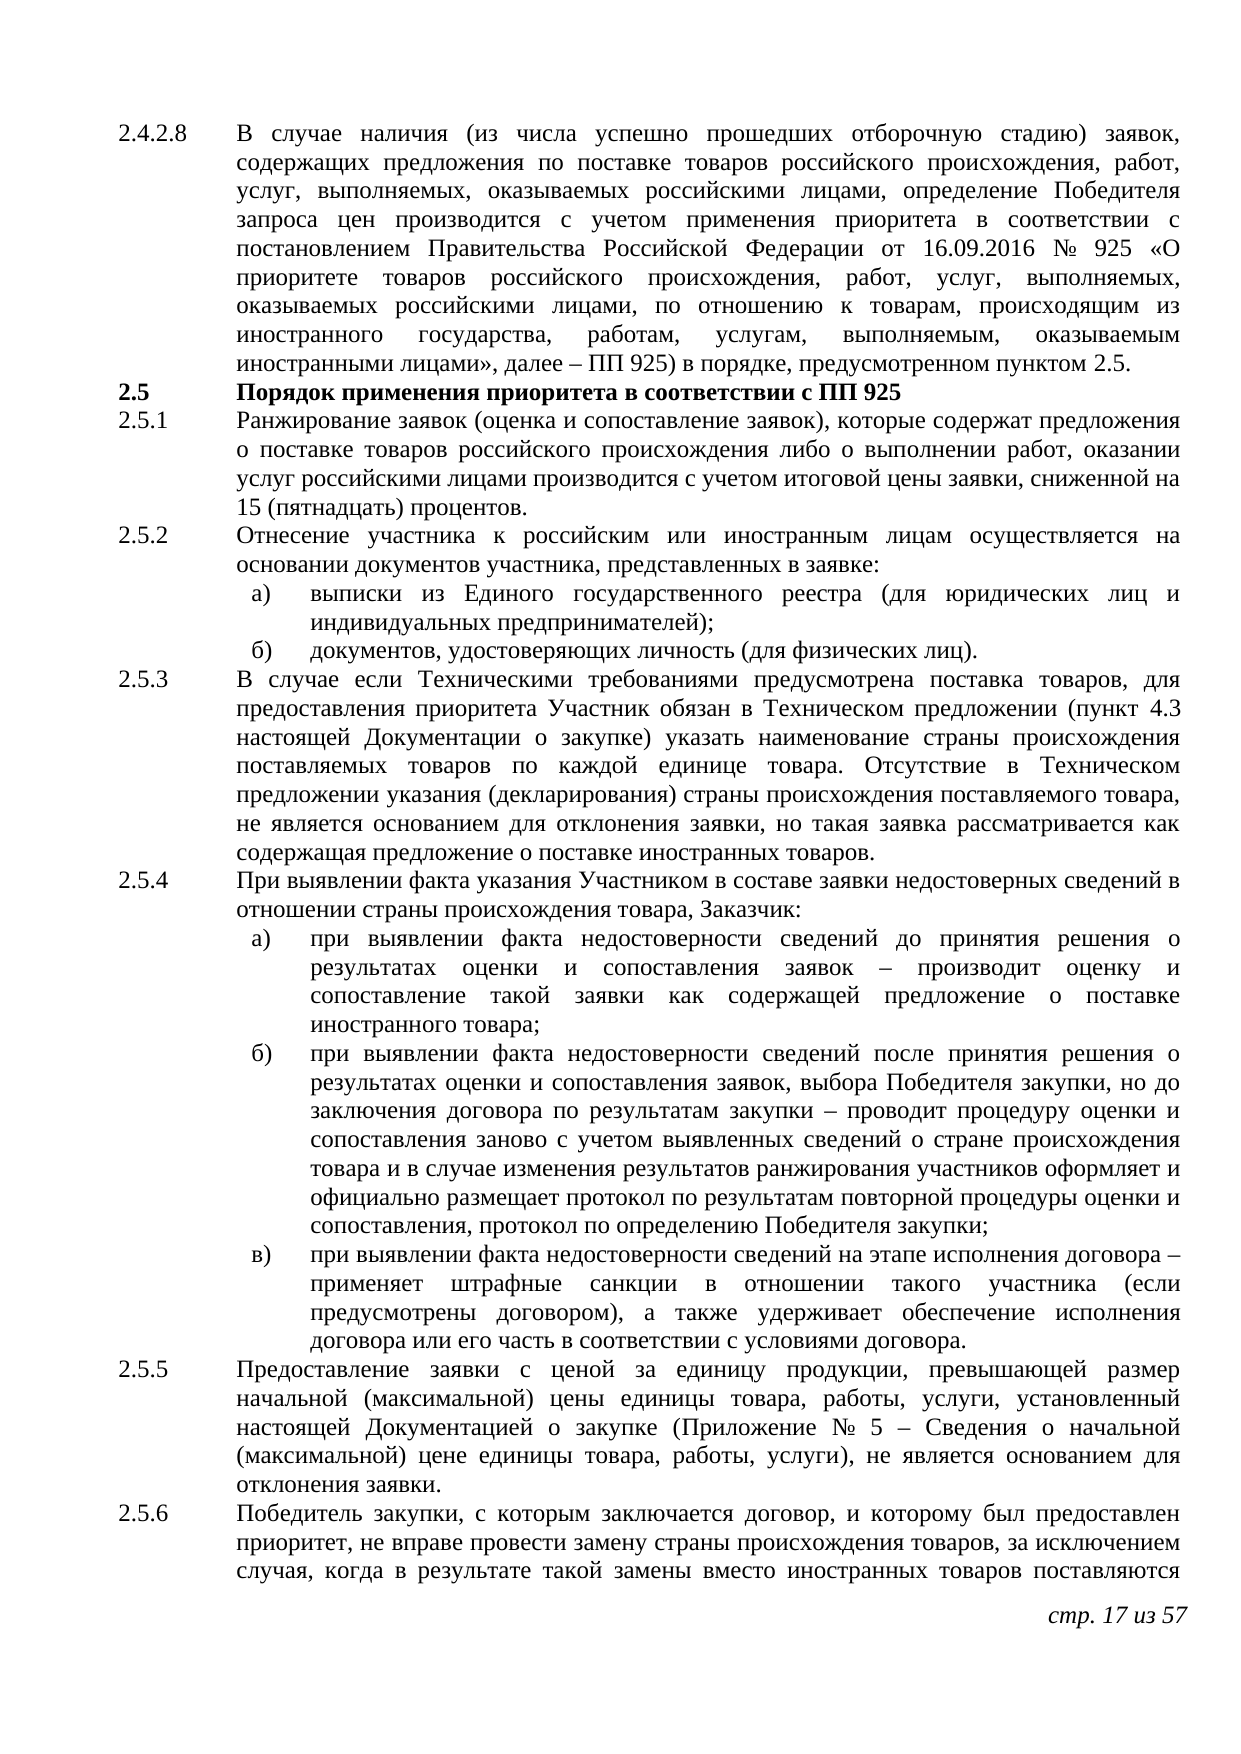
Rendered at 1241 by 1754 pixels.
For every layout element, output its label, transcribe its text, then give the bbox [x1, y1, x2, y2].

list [118, 1498, 1181, 1584]
list документов, удостоверяющих личность (для физических лиц). [251, 636, 1181, 664]
list Ранжирование заявок (оценка и сопоставление заявок), которые содержат предложения о поставке товаров российского происхождения либо о выполнении работ, оказании услуг российскими лицами производится с учетом итоговой цены заявки, сниженной на 15 (пятнадцать) процентов. [118, 406, 1181, 521]
list Предоставление заявки с ценой за единицу продукции, превышающей размер начальной (максимальной) цены единицы товара, работы, услуги, установленный настоящей Документацией о закупке (Приложение № 5 – Сведения о начальной (максимальной) цене единицы товара, работы, услуги), не является основанием для отклонения заявки. [118, 1354, 1181, 1498]
list При выявлении факта указания Участником в составе заявки недостоверных сведений в отношении страны происхождения товара, Заказчик: [118, 866, 1181, 923]
list В случае если Техническими требованиями предусмотрена поставка товаров, для предоставления приоритета Участник обязан в Техническом предложении (пункт 4.3 настоящей Документации о закупке) указать наименование страны происхождения поставляемых товаров по каждой единице товара. Отсутствие в Техническом предложении указания (декларирования) страны происхождения поставляемого товара, не является основанием для отклонения заявки, но такая заявка рассматривается как содержащая предложение о поставке иностранных товаров. [118, 664, 1181, 866]
subtitle Порядок применения приоритета в соответствии с ПП 925 [118, 377, 1181, 406]
list Отнесение участника к российским или иностранным лицам осуществляется на основании документов участника, представленных в заявке: [118, 521, 1181, 578]
list при выявлении факта недостоверности сведений после принятия решения о результатах оценки и сопоставления заявок, выбора Победителя закупки, но до заключения договора по результатам закупки – проводит процедуру оценки и сопоставления заново с учетом выявленных сведений о стране происхождения товара и в случае изменения результатов ранжирования участников оформляет и официально размещает протокол по результатам повторной процедуры оценки и сопоставления, протокол по определению Победителя закупки; [251, 1038, 1181, 1239]
list при выявлении факта недостоверности сведений на этапе исполнения договора – применяет штрафные санкции в отношении такого участника (если предусмотрены договором), а также удерживает обеспечение исполнения договора или его часть в соответствии с условиями договора. [251, 1239, 1181, 1354]
list выписки из Единого государственного реестра (для юридических лиц и индивидуальных предпринимателей); [251, 578, 1181, 636]
text В случае наличия (из числа успешно прошедших отборочную стадию) заявок, содержащих предложения по поставке товаров российского происхождения, работ, услуг, выполняемых, оказываемых российскими лицами, определение Победителя запроса цен производится с учетом применения приоритета в соответствии с постановлением Правительства Российской Федерации от 16.09.2016 № 925 «О приоритете товаров российского происхождения, работ, услуг, выполняемых, оказываемых российскими лицами, по отношению к товарам, происходящим из иностранного государства, работам, услугам, выполняемым, оказываемым иностранными лицами», далее – ПП 925) в порядке, предусмотренном пунктом 2.5. [118, 118, 1181, 377]
list при выявлении факта недостоверности сведений до принятия решения о результатах оценки и сопоставления заявок – производит оценку и сопоставление такой заявки как содержащей предложение о поставке иностранного товара; [251, 923, 1181, 1038]
